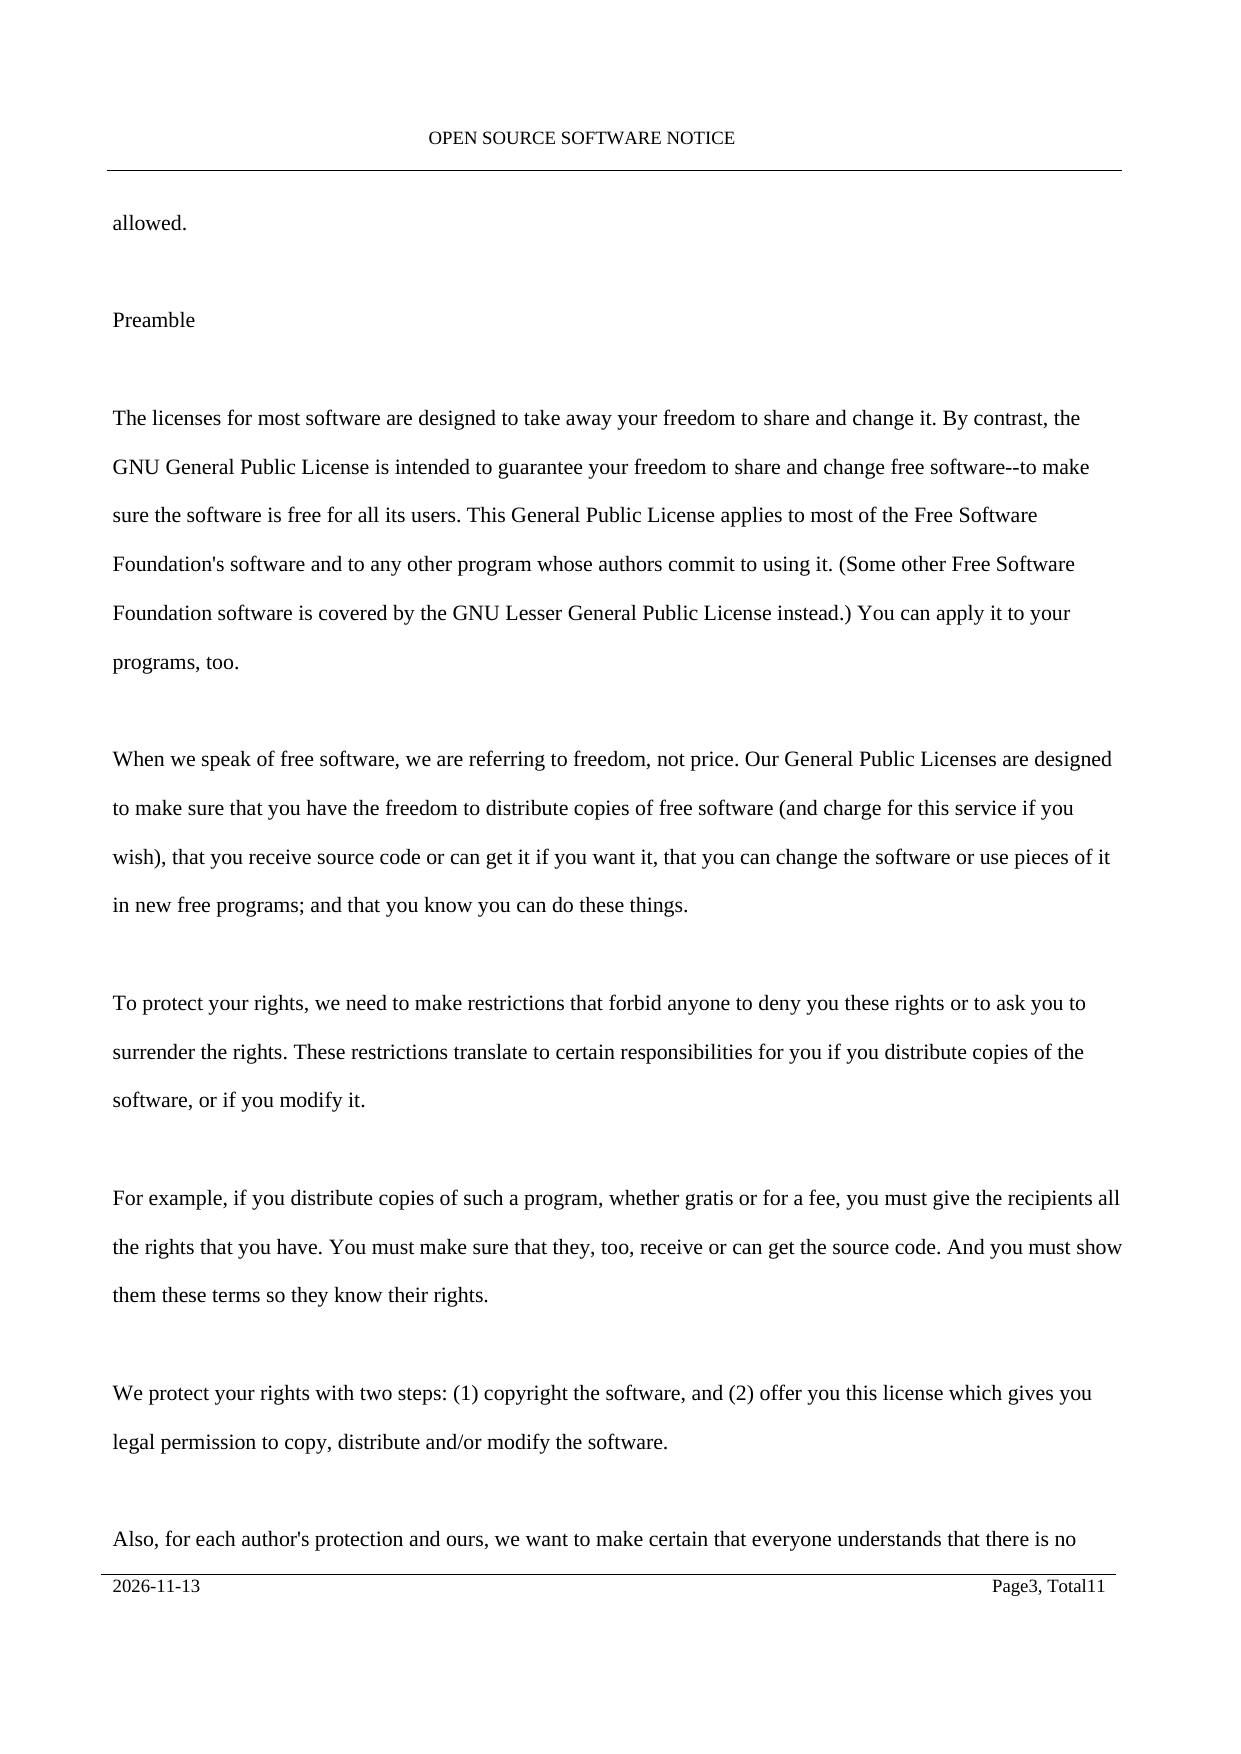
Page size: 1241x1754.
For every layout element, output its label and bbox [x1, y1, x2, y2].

text [112, 206, 1128, 1555]
